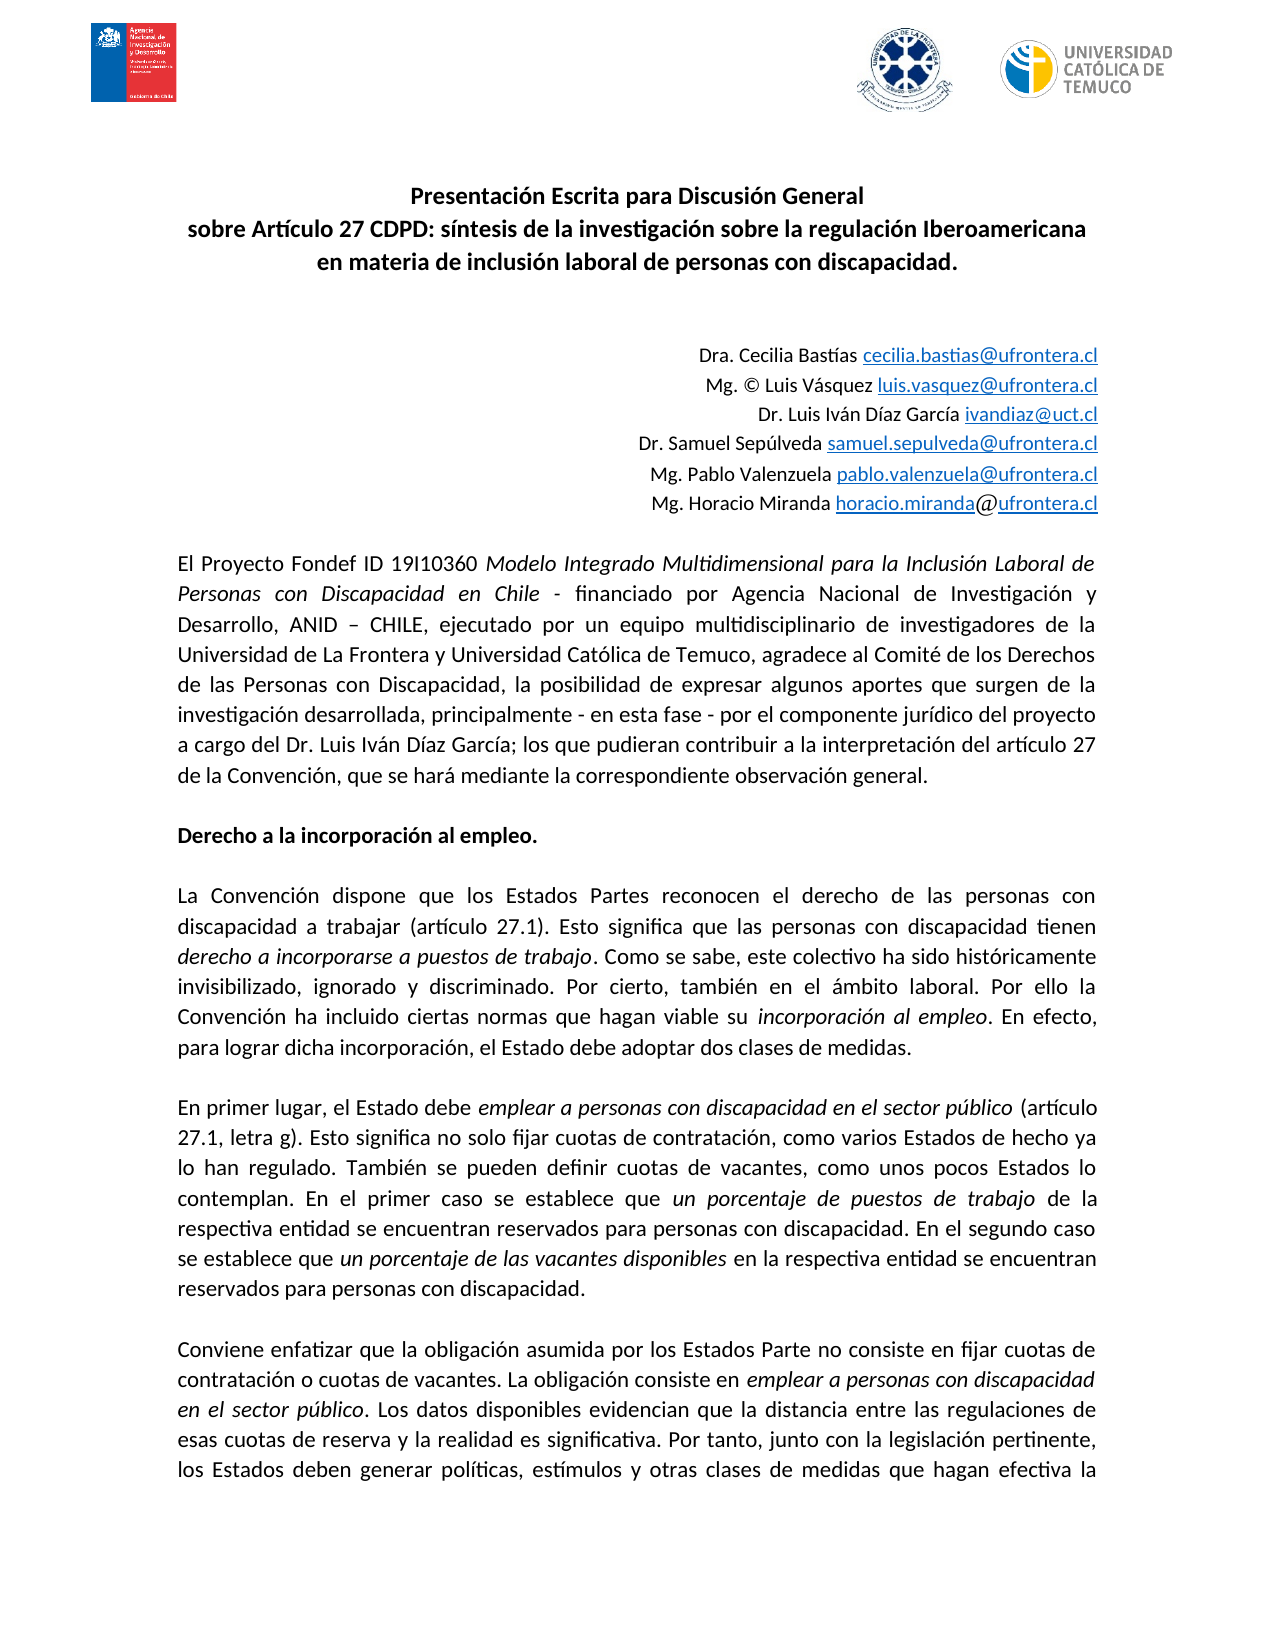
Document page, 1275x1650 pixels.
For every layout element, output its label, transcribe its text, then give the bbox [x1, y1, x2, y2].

text Mg. © Luis Vásquez luis.vasquez@ufrontera.cl [177, 370, 1098, 399]
text En primer lugar, el Estado debe emplear a personas con discapacidad en el sector público (artículo 27.1, letra g). Esto significa no solo fijar cuotas de contratación, como varios Estados de hecho ya lo han regulado. También se pueden definir cuotas de vacantes, como unos pocos Estados lo contemplan. En el primer caso se establece que un porcentaje de puestos de trabajo de la respectiva entidad se encuentran reservados para personas con discapacidad. En el segundo caso se establece que un porcentaje de las vacantes disponibles en la respectiva entidad se encuentran reservados para personas con discapacidad. [177, 1093, 1098, 1302]
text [177, 1335, 1098, 1484]
text Dra. Cecilia Bastías cecilia.bastias@ufrontera.cl [177, 340, 1098, 368]
text Mg. Pablo Valenzuela pablo.valenzuela@ufrontera.cl [177, 459, 1098, 487]
picture [1000, 40, 1172, 98]
picture [855, 28, 953, 110]
text sobre Artículo 27 CDPD: síntesis de la investigación sobre la regulación Iberoamericana en materia de inclusión laboral de personas con discapacidad. [177, 213, 1098, 277]
text Mg. Horacio Miranda horacio.mirandaufrontera.cl [177, 489, 1098, 517]
text Derecho a la incorporación al empleo. [177, 821, 1098, 849]
text Presentación Escrita para Discusión General [177, 181, 1098, 211]
picture [91, 23, 177, 102]
text Dr. Samuel Sepúlveda samuel.sepulveda@ufrontera.cl [177, 428, 1098, 457]
text Dr. Luis Iván Díaz García ivandiaz@uct.cl [177, 401, 1098, 426]
text El Proyecto Fondef ID 19I10360 Modelo Integrado Multidimensional para la Inclusión Laboral de Personas con Discapacidad en Chile - financiado por Agencia Nacional de Investigación y Desarrollo, ANID – CHILE, ejecutado por un equipo multidisciplinario de investigadores de la Universidad de La Frontera y Universidad Católica de Temuco, agradece al Comité de los Derechos de las Personas con Discapacidad, la posibilidad de expresar algunos aportes que surgen de la investigación desarrollada, principalmente - en esta fase - por el componente jurídico del proyecto a cargo del Dr. Luis Iván Díaz García; los que pudieran contribuir a la interpretación del artículo 27 de la Convención, que se hará mediante la correspondiente observación general. [177, 549, 1098, 789]
text La Convención dispone que los Estados Partes reconocen el derecho de las personas con discapacidad a trabajar (artículo 27.1). Esto significa que las personas con discapacidad tienen derecho a incorporarse a puestos de trabajo. Como se sabe, este colectivo ha sido históricamente invisibilizado, ignorado y discriminado. Por cierto, también en el ámbito laboral. Por ello la Convención ha incluido ciertas normas que hagan viable su incorporación al empleo. En efecto, para lograr dicha incorporación, el Estado debe adoptar dos clases de medidas. [177, 882, 1098, 1061]
